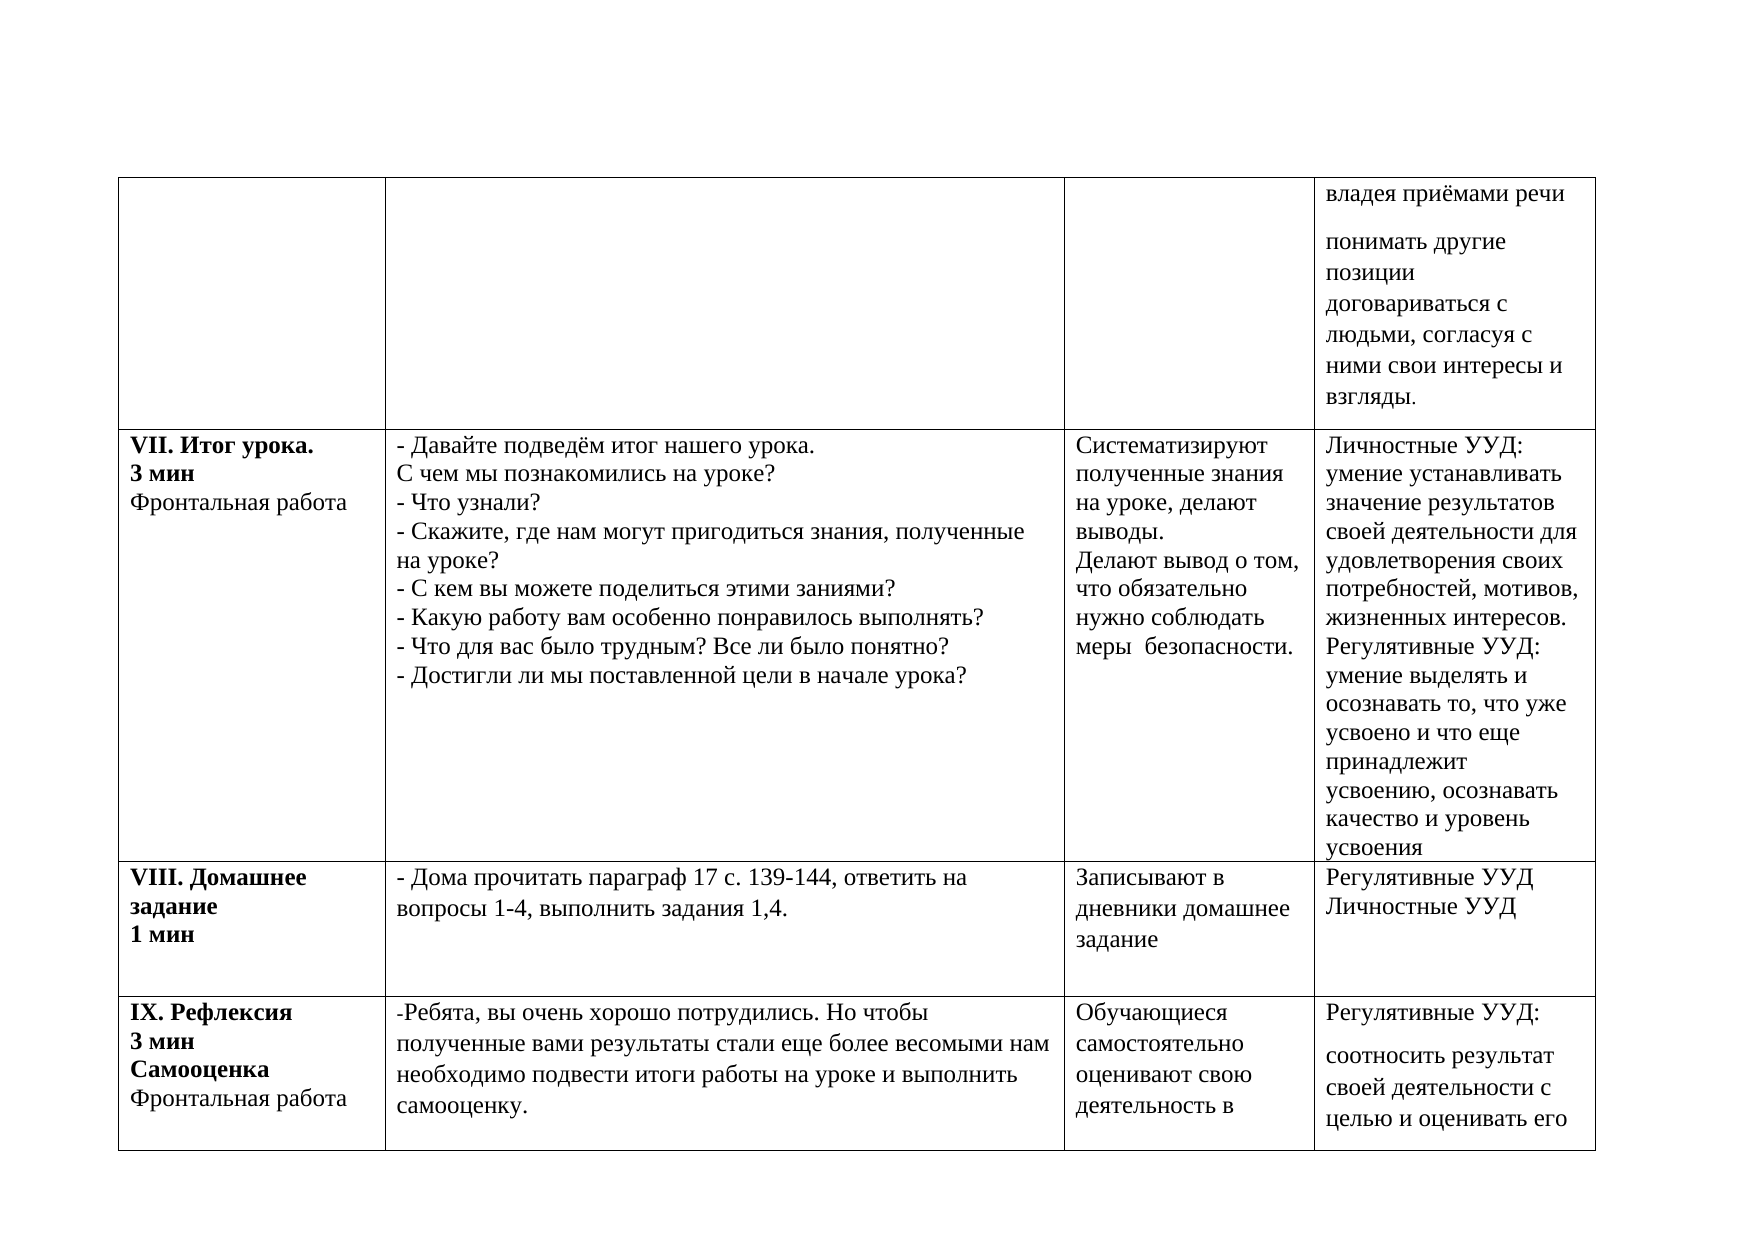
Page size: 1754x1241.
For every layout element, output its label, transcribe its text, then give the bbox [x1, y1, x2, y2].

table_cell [386, 997, 1064, 1150]
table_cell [119, 178, 385, 429]
table_cell - Дома прочитать параграф 17 с. 139-144, ответить на вопросы 1-4, выполнить задания 1,4. [386, 862, 1064, 996]
table_cell Регулятивные УУД Личностные УУД [1315, 862, 1595, 996]
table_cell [1315, 178, 1595, 429]
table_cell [1065, 178, 1314, 429]
table_cell - Давайте подведём итог нашего урока. С чем мы познакомились на уроке? - Что узнали? - Скажите, где нам могут пригодиться знания, полученные на уроке? - С кем вы можете поделиться этими заниями? - Какую работу вам особенно понравилось выполнять? - Что для вас было трудным? Все ли было понятно? - Достигли ли мы поставленной цели в начале урока? [386, 430, 1064, 861]
table_cell Систематизируют полученные знания на уроке, делают выводы. Делают вывод о том, что обязательно нужно соблюдать меры безопасности. [1065, 430, 1314, 861]
table_cell VIII. Домашнее задание 1 мин [119, 862, 385, 996]
table_cell Записывают в дневники домашнее задание [1065, 862, 1314, 996]
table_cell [1315, 997, 1595, 1150]
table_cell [119, 997, 385, 1150]
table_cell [1065, 997, 1314, 1150]
table_cell Личностные УУД: умение устанавливать значение результатов своей деятельности для удовлетворения своих потребностей, мотивов, жизненных интересов. Регулятивные УУД: умение выделять и осознавать то, что уже усвоено и что еще принадлежит усвоению, осознавать качество и уровень усвоения [1315, 430, 1595, 861]
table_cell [386, 178, 1064, 429]
table_cell VII. Итог урока. 3 мин Фронтальная работа [119, 430, 385, 861]
